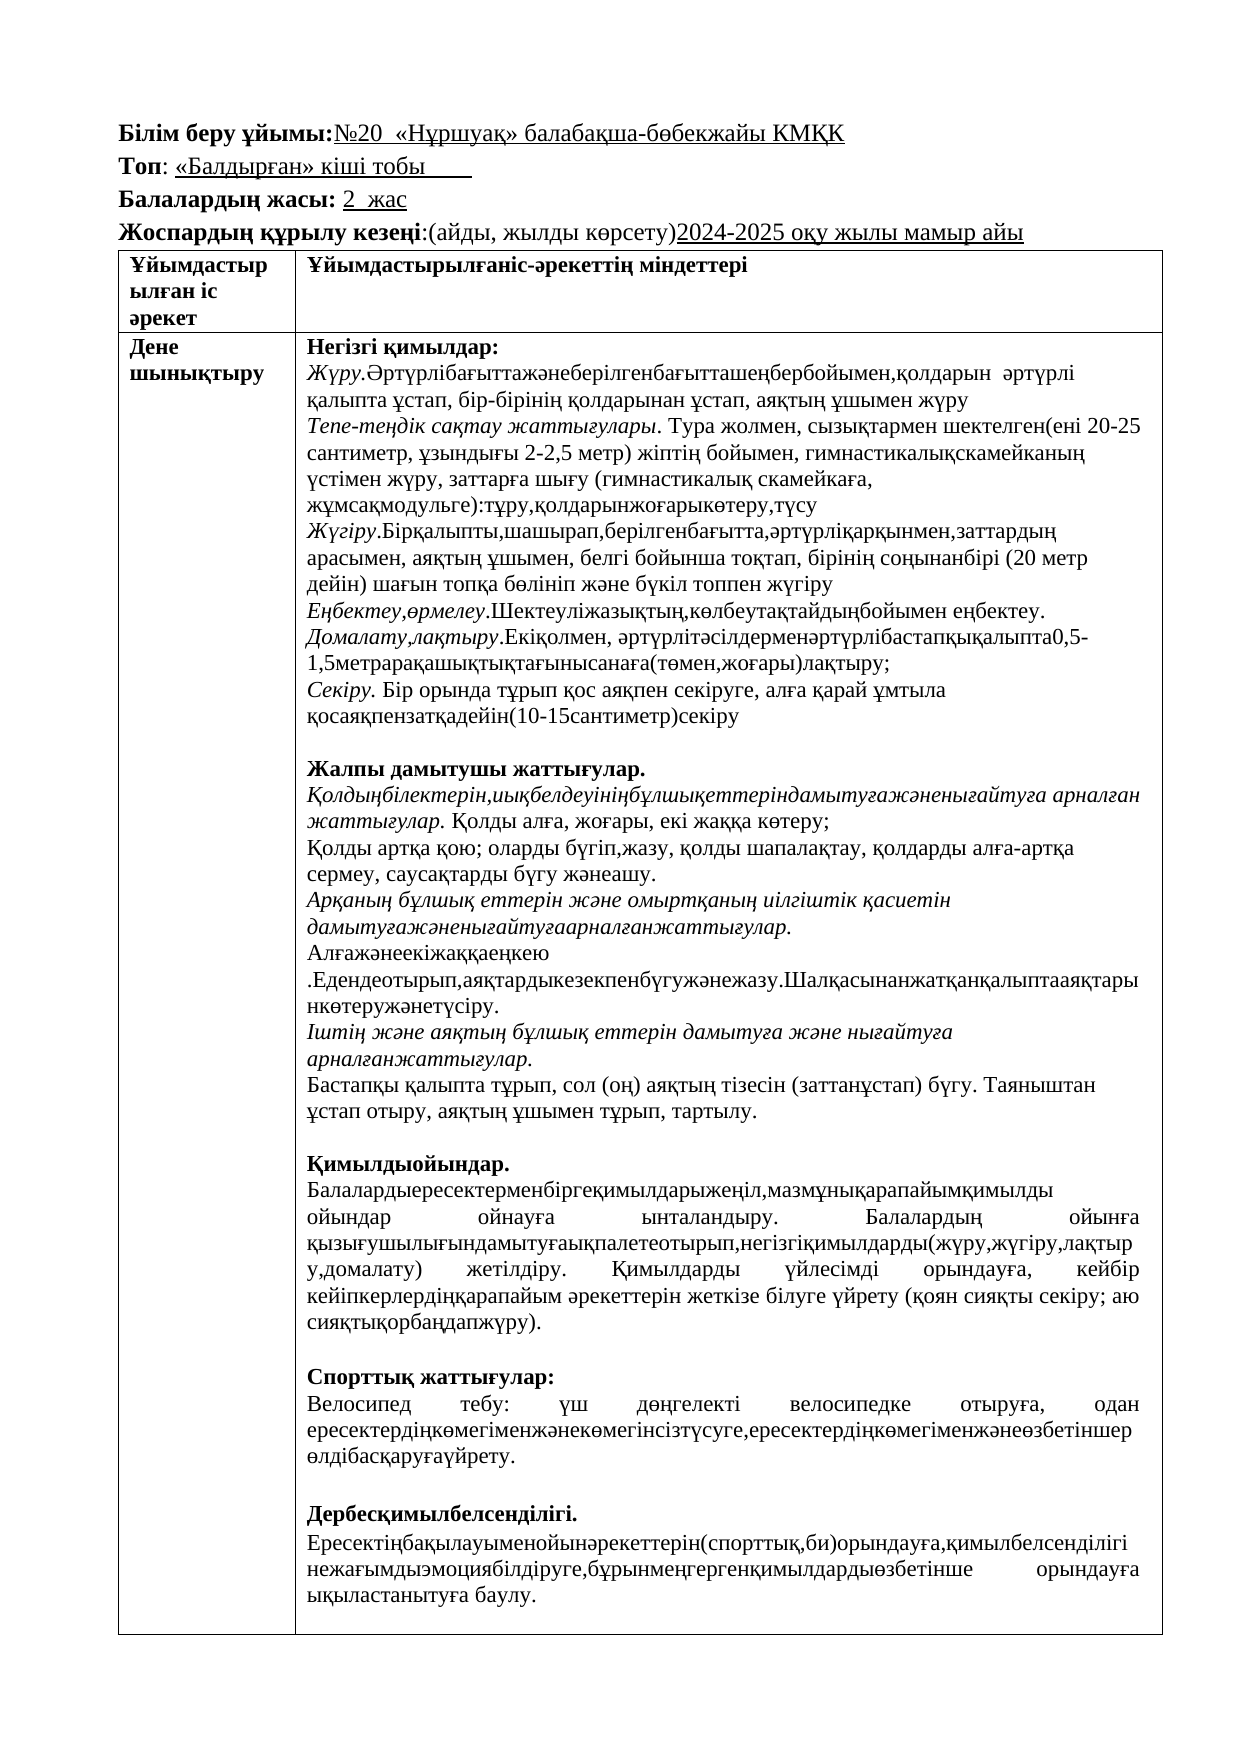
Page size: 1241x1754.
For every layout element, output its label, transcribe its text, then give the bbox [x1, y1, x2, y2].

text Топ: «Балдырған» кіші тобы [118, 151, 1152, 180]
text Жоспардың құрылу кезеңі:(айды, жылды көрсету)2024-2025 оқу жылы мамыр айы [118, 217, 1152, 246]
table_header Ұйымдастырылғаніс-әрекеттің міндеттері [296, 251, 1162, 332]
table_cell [296, 333, 1162, 1634]
table_header Ұйымдастырылған іс әрекет [119, 251, 295, 332]
text Білім беру ұйымы:№20 «Нұршуақ» балабақша-бөбекжайы КМҚК [118, 118, 1152, 147]
text Балалардың жасы: 2 жас [118, 184, 1152, 213]
table_cell Дене шынықтыру [119, 333, 295, 1634]
